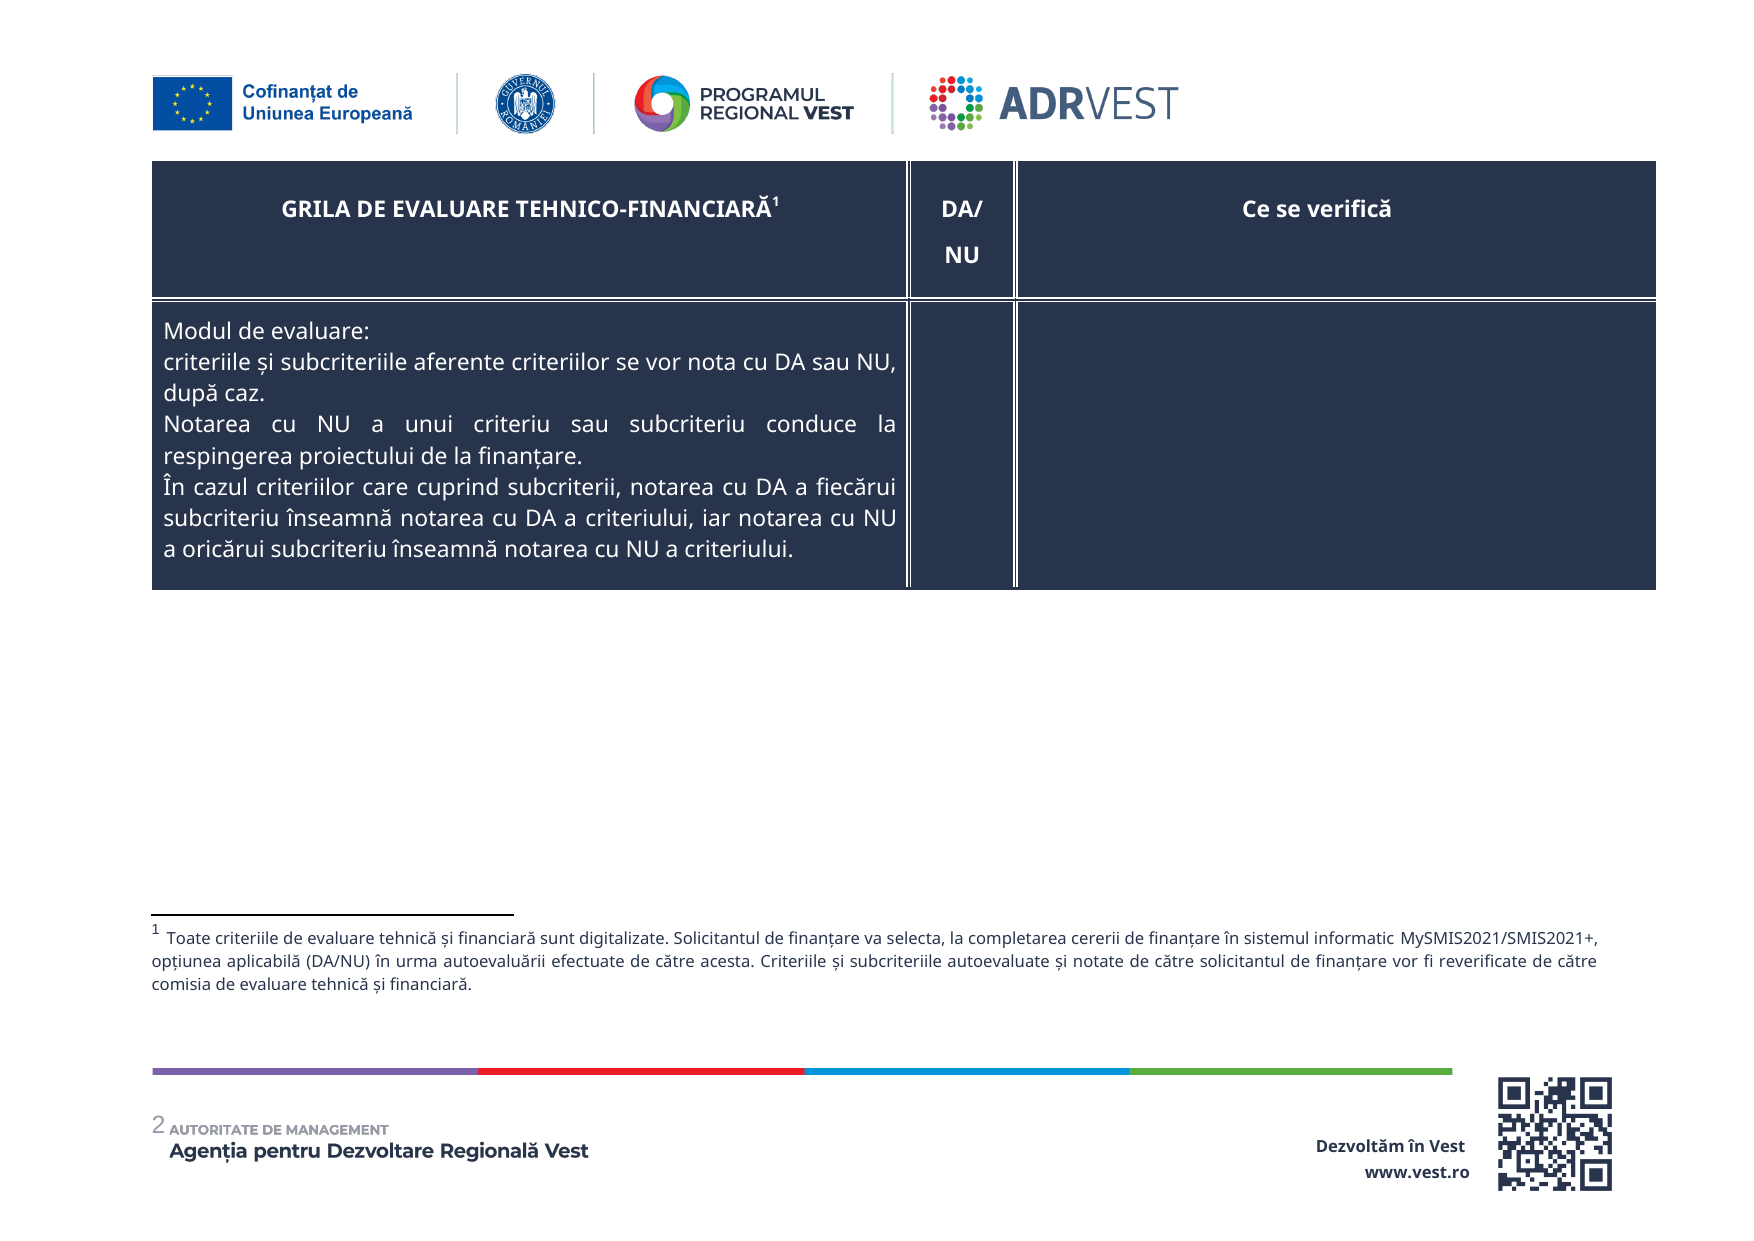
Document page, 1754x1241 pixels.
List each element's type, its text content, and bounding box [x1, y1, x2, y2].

table_header GRILA DE EVALUARE TEHNICO-FINANCIARĂ [152, 161, 906, 297]
picture [1489, 1068, 1621, 1200]
table_cell [1015, 298, 1656, 590]
table_cell [909, 302, 1015, 590]
table_cell Modul de evaluare: criteriile și subcriteriile aferente criteriilor se vor nota cu DA sau NU, după caz. Notarea cu NU a unui criteriu sau subcriteriu conduce la respingerea proiectului de la finanțare. În cazul criteriilor care cuprind subcriterii, notarea cu DA a fiecărui subcriteriu înseamnă notarea cu DA a criteriului, iar notarea cu NU a oricărui subcriteriu înseamnă notarea cu NU a criteriului. [152, 298, 909, 590]
table_header DA/ NU [911, 161, 1013, 297]
picture [151, 73, 1179, 134]
table_header Ce se verifică [1018, 161, 1656, 297]
